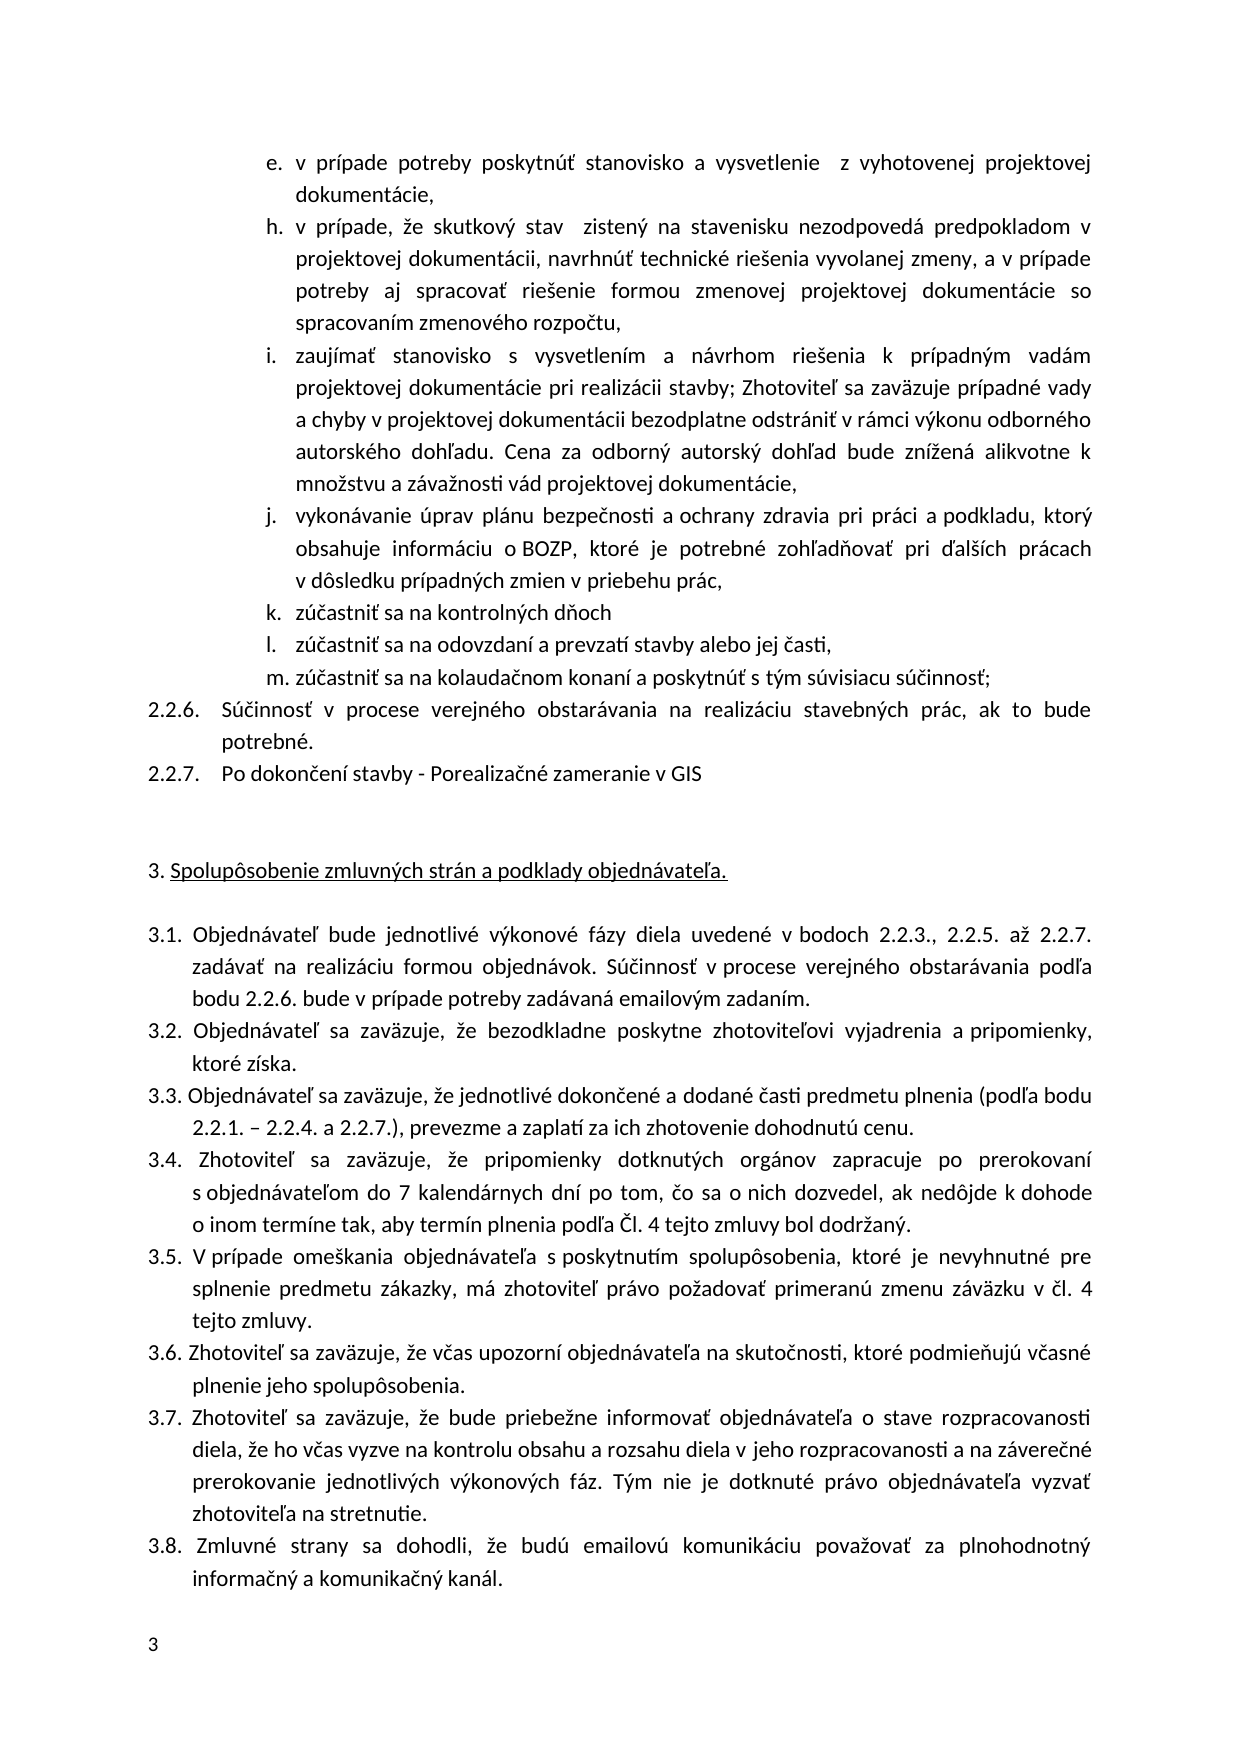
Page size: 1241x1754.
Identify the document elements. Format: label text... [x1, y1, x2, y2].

text i. zaujímať stanovisko s vysvetlením a návrhom riešenia k prípadným vadám projektovej dokumentácie pri realizácii stavby; Zhotoviteľ sa zaväzuje prípadné vady a chyby v projektovej dokumentácii bezodplatne odstrániť v rámci výkonu odborného autorského dohľadu. Cena za odborný autorský dohľad bude znížená alikvotne k množstvu a závažnosti vád projektovej dokumentácie, [266, 341, 1093, 497]
text k. zúčastniť sa na kontrolných dňoch [266, 598, 1093, 626]
text 3. Spolupôsobenie zmluvných strán a podklady objednávateľa. [148, 856, 1093, 884]
text 3.1. Objednávateľ bude jednotlivé výkonové fázy diela uvedené v bodoch 2.2.3., 2.2.5. až 2.2.7. zadávať na realizáciu formou objednávok. Súčinnosť v procese verejného obstarávania podľa bodu 2.2.6. bude v prípade potreby zadávaná emailovým zadaním. [148, 920, 1093, 1012]
text 2.2.6. Súčinnosť v procese verejného obstarávania na realizáciu stavebných prác, ak to bude potrebné. [148, 695, 1093, 755]
text 3.2. Objednávateľ sa zaväzuje, že bezodkladne poskytne zhotoviteľovi vyjadrenia a pripomienky, ktoré získa. [148, 1017, 1093, 1077]
text l. zúčastniť sa na odovzdaní a prevzatí stavby alebo jej časti, [266, 630, 1093, 658]
text 3.4. Zhotoviteľ sa zaväzuje, že pripomienky dotknutých orgánov zapracuje po prerokovaní s objednávateľom do 7 kalendárnych dní po tom, čo sa o nich dozvedel, ak nedôjde k dohode o inom termíne tak, aby termín plnenia podľa Čl. 4 tejto zmluvy bol dodržaný. [148, 1145, 1093, 1238]
text 2.2.7. Po dokončení stavby - Porealizačné zameranie v GIS [148, 759, 1093, 787]
text 3.3. Objednávateľ sa zaväzuje, že jednotlivé dokončené a dodané časti predmetu plnenia (podľa bodu 2.2.1. – 2.2.4. a 2.2.7.), prevezme a zaplatí za ich zhotovenie dohodnutú cenu. [148, 1081, 1093, 1141]
text j. vykonávanie úprav plánu bezpečnosti a ochrany zdravia pri práci a podkladu, ktorý obsahuje informáciu o BOZP, ktoré je potrebné zohľadňovať pri ďalších prácach v dôsledku prípadných zmien v priebehu prác, [266, 502, 1093, 594]
text 3.6. Zhotoviteľ sa zaväzuje, že včas upozorní objednávateľa na skutočnosti, ktoré podmieňujú včasné plnenie jeho spolupôsobenia. [148, 1338, 1093, 1399]
text h. v prípade, že skutkový stav zistený na stavenisku nezodpovedá predpokladom v projektovej dokumentácii, navrhnúť technické riešenia vyvolanej zmeny, a v prípade potreby aj spracovať riešenie formou zmenovej projektovej dokumentácie so spracovaním zmenového rozpočtu, [266, 212, 1093, 337]
list v prípade potreby poskytnúť stanovisko a vysvetlenie z vyhotovenej projektovej dokumentácie, [266, 148, 1093, 208]
text 3.8. Zmluvné strany sa dohodli, že budú emailovú komunikáciu považovať za plnohodnotný informačný a komunikačný kanál. [148, 1532, 1093, 1592]
text 3.7. Zhotoviteľ sa zaväzuje, že bude priebežne informovať objednávateľa o stave rozpracovanosti diela, že ho včas vyzve na kontrolu obsahu a rozsahu diela v jeho rozpracovanosti a na záverečné prerokovanie jednotlivých výkonových fáz. Tým nie je dotknuté právo objednávateľa vyzvať zhotoviteľa na stretnutie. [148, 1403, 1093, 1527]
text m. zúčastniť sa na kolaudačnom konaní a poskytnúť s tým súvisiacu súčinnosť; [266, 663, 1093, 691]
text 3.5. V prípade omeškania objednávateľa s poskytnutím spolupôsobenia, ktoré je nevyhnutné pre splnenie predmetu zákazky, má zhotoviteľ právo požadovať primeranú zmenu záväzku v čl. 4 tejto zmluvy. [148, 1242, 1093, 1334]
